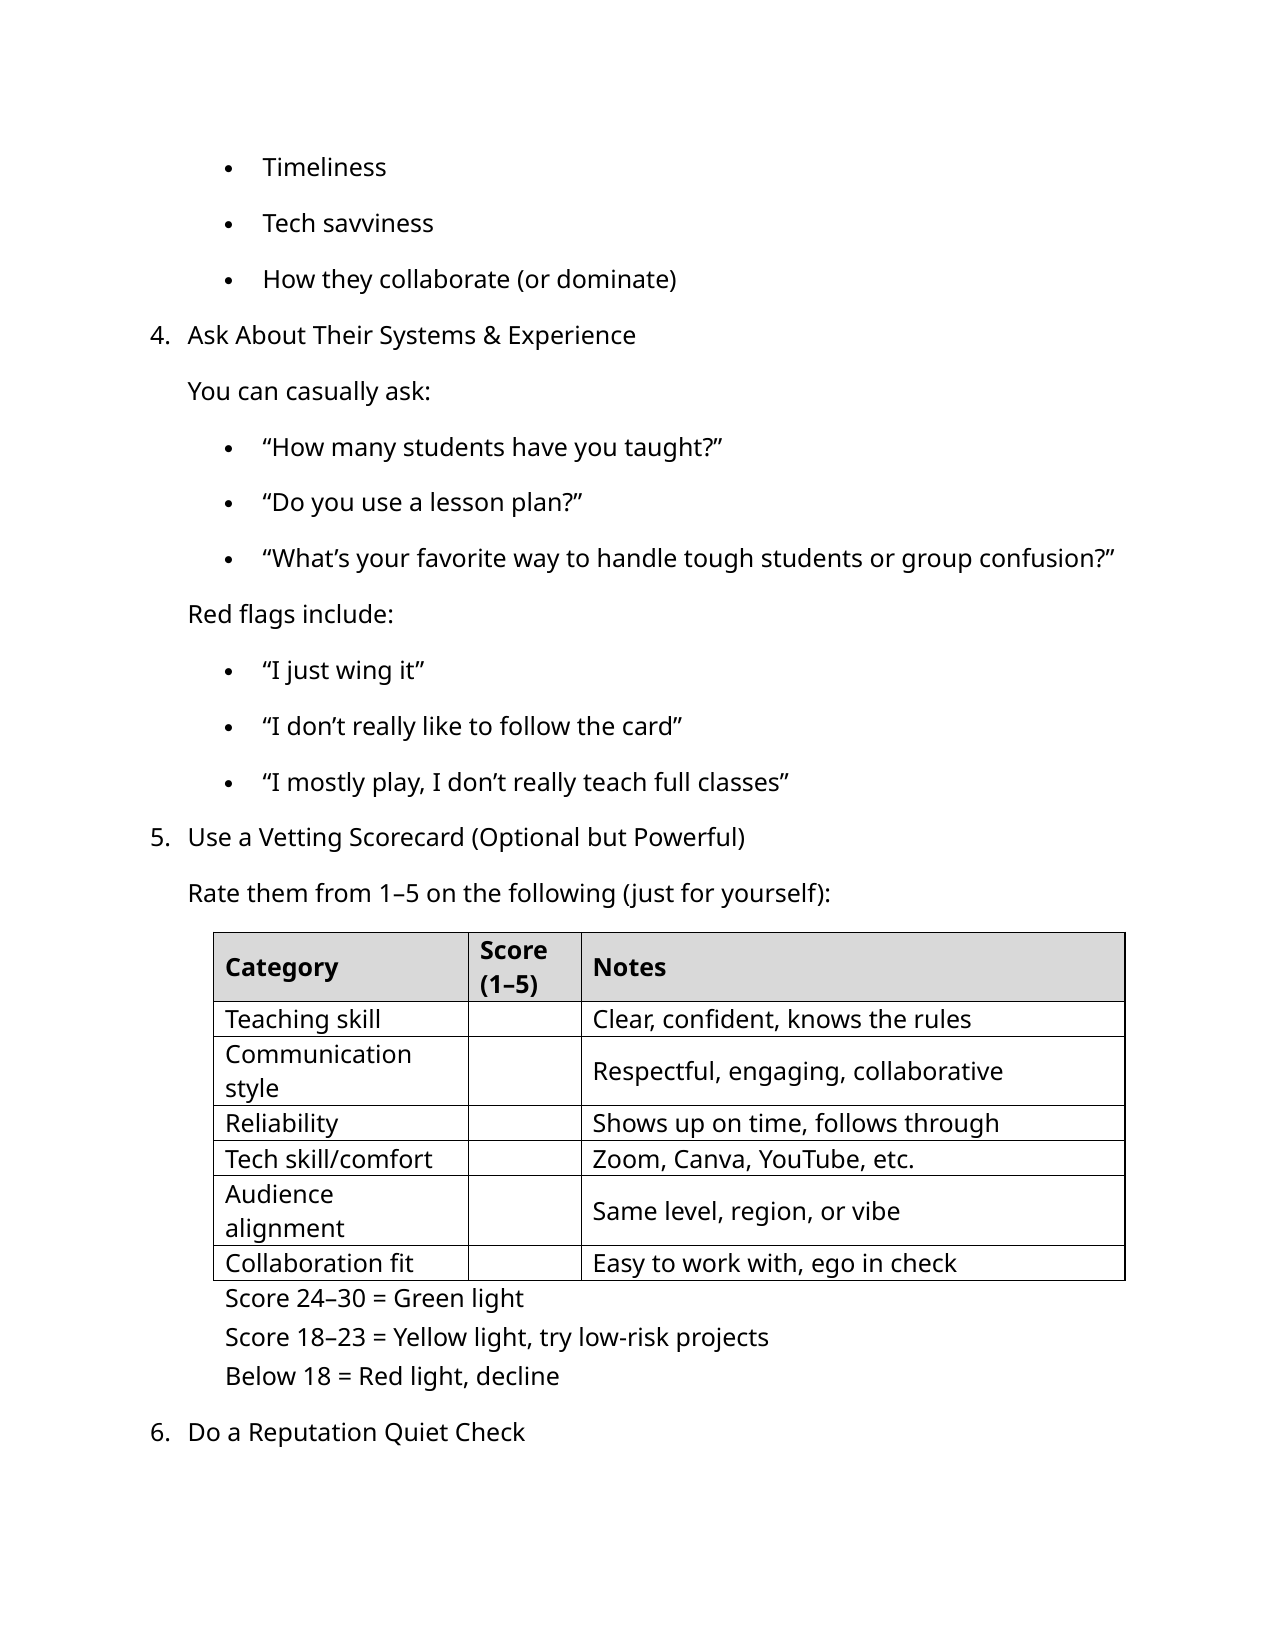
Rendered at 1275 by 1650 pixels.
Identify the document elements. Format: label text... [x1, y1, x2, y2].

table_cell [469, 1002, 581, 1036]
table_cell Communication style [214, 1037, 468, 1105]
table_cell Easy to work with, ego in check [582, 1246, 1124, 1279]
table_cell Zoom, Canva, YouTube, etc. [582, 1141, 1124, 1175]
list Tech savviness [225, 206, 1125, 240]
list “What’s your favorite way to handle tough students or group confusion?” [225, 541, 1125, 575]
text You can casually ask: [187, 373, 1125, 407]
table_cell Audience alignment [214, 1176, 468, 1244]
list Timeliness [225, 150, 1125, 184]
table_header Category [214, 933, 468, 1001]
table_cell Same level, region, or vibe [582, 1176, 1124, 1244]
text Red flags include: [187, 597, 1125, 631]
table_cell [469, 1037, 581, 1105]
table_cell [469, 1141, 581, 1175]
table_cell [469, 1176, 581, 1244]
table_cell Reliability [214, 1106, 468, 1140]
table_cell [469, 1246, 581, 1279]
table_cell [469, 1106, 581, 1140]
list Use a Vetting Scorecard (Optional but Powerful) [150, 820, 1125, 854]
table_cell Respectful, engaging, collaborative [582, 1037, 1124, 1105]
list “I don’t really like to follow the card” [225, 708, 1125, 742]
list Do a Reputation Quiet Check [150, 1415, 1125, 1449]
table_cell Collaboration fit [214, 1246, 468, 1279]
list How they collaborate (or dominate) [225, 262, 1125, 296]
table_cell Teaching skill [214, 1002, 468, 1036]
text Rate them from 1–5 on the following (just for yourself): [187, 876, 1125, 910]
list Ask About Their Systems & Experience [150, 317, 1125, 352]
table_cell Clear, confident, knows the rules [582, 1002, 1124, 1036]
list “How many students have you taught?” [225, 429, 1125, 463]
table_cell Tech skill/comfort [214, 1141, 468, 1175]
table_cell Shows up on time, follows through [582, 1106, 1124, 1140]
list “Do you use a lesson plan?” [225, 485, 1125, 519]
table_header Notes [582, 933, 1124, 1001]
text Score 24–30 = Green light Score 18–23 = Yellow light, try low-risk projects Below 18 = Red light, decline [225, 1281, 1125, 1393]
list “I mostly play, I don’t really teach full classes” [225, 764, 1125, 798]
list “I just wing it” [225, 652, 1125, 687]
table_header Score (1–5) [469, 933, 581, 1001]
